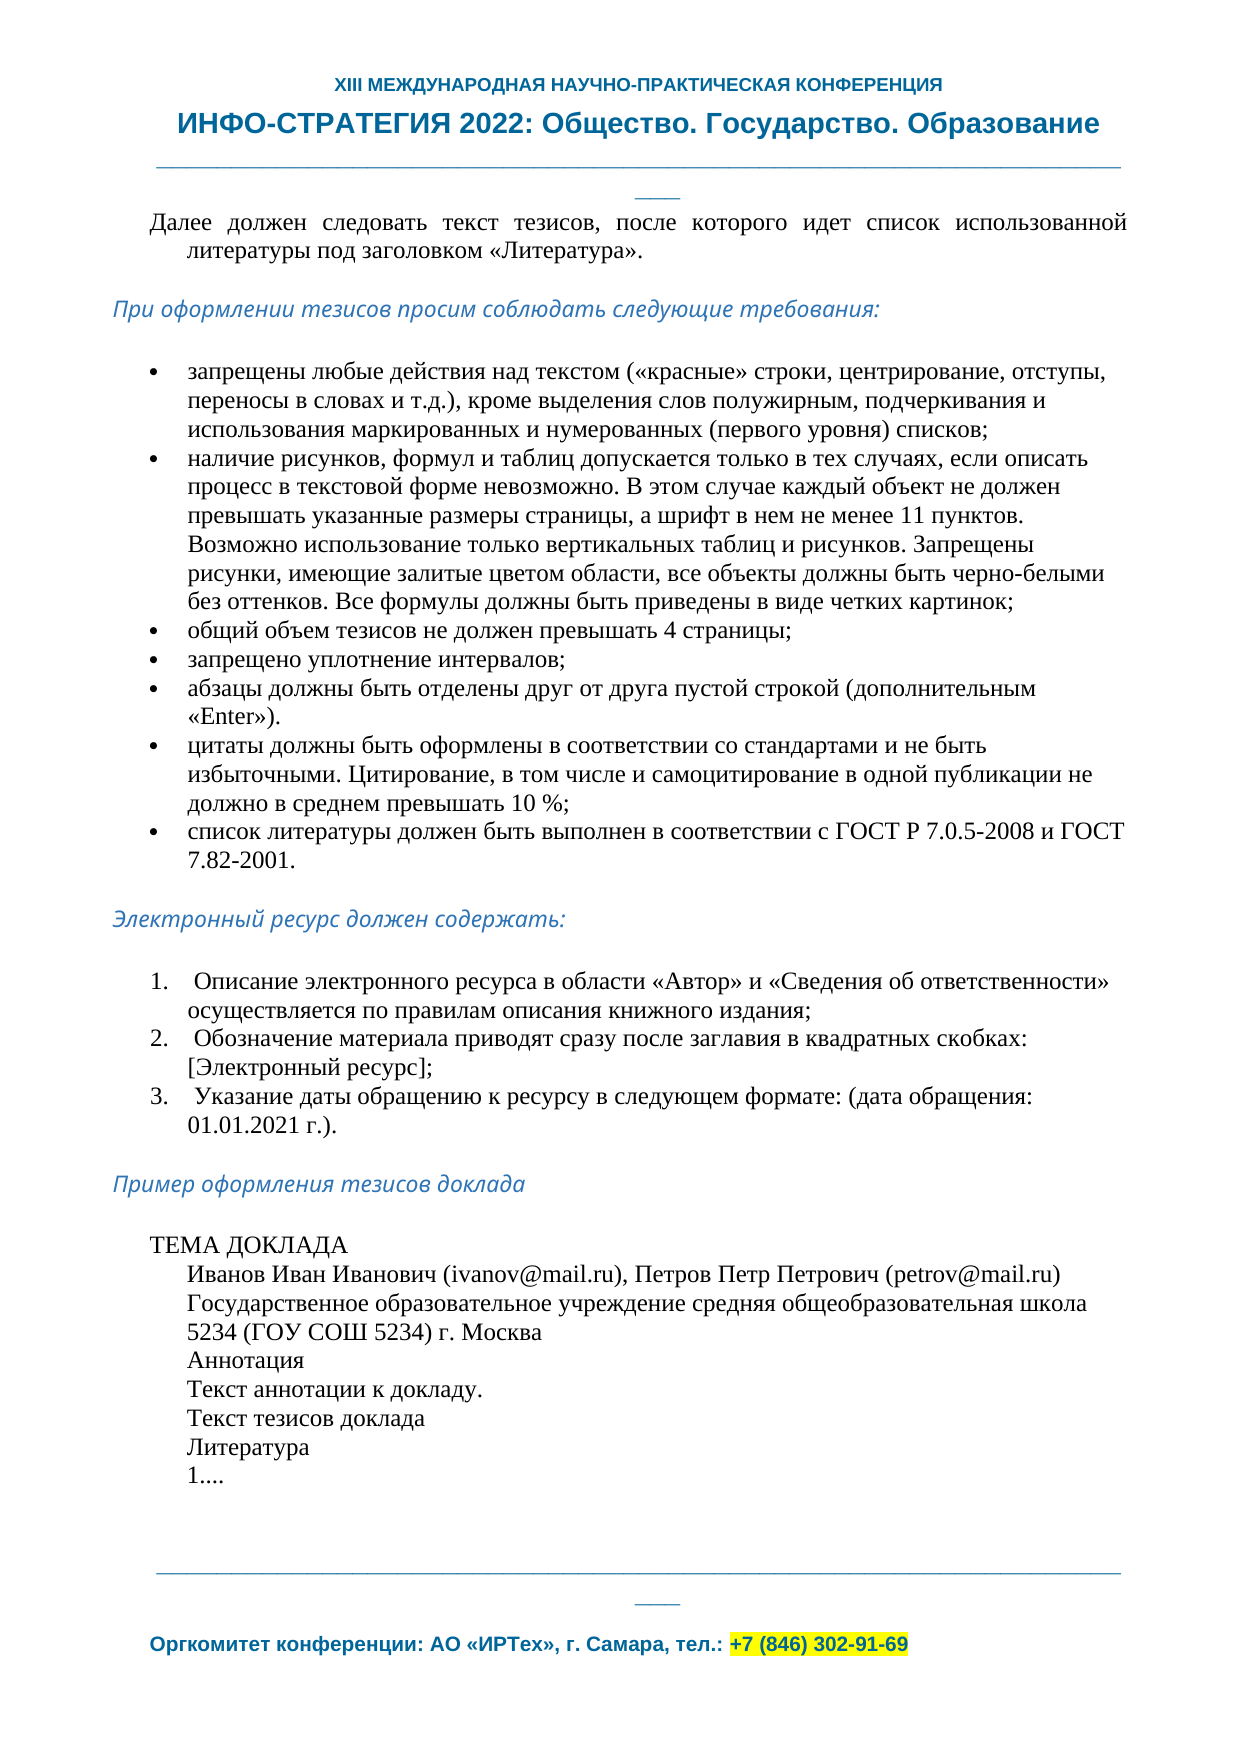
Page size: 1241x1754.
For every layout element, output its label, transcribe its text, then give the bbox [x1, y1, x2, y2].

subtitle Электронный ресурс должен содержать: [112, 903, 1128, 934]
list Указание даты обращению к ресурсу в следующем формате: (дата обращения: 01.01.2021 г.). [150, 1081, 1128, 1138]
list абзацы должны быть отделены друг от друга пустой строкой (дополнительным «Enter»). [150, 673, 1128, 730]
subtitle При оформлении тезисов просим соблюдать следующие требования: [112, 293, 1128, 325]
list Описание электронного ресурса в области «Автор» и «Сведения об ответственности» осуществляется по правилам описания книжного издания; [150, 966, 1128, 1023]
list наличие рисунков, формул и таблиц допускается только в тех случаях, если описать процесс в текстовой форме невозможно. В этом случае каждый объект не должен превышать указанные размеры страницы, а шрифт в нем не менее 11 пунктов. Возможно использование только вертикальных таблиц и рисунков. Запрещены рисунки, имеющие залитые цветом области, все объекты должны быть черно-белыми без оттенков. Все формулы должны быть приведены в виде четких картинок; [150, 443, 1128, 615]
list запрещены любые действия над текстом («красные» строки, центрирование, отступы, переносы в словах и т.д.), кроме выделения слов полужирным, подчеркивания и использования маркированных и нумерованных (первого уровня) списков; [150, 356, 1128, 443]
list Обозначение материала приводят сразу после заглавия в квадратных скобках: [Электронный ресурс]; [150, 1023, 1128, 1081]
list запрещено уплотнение интервалов; [150, 644, 1128, 673]
text Далее должен следовать текст тезисов, после которого идет список использованной литературы под заголовком «Литература». [149, 207, 1128, 264]
text ТЕМА ДОКЛАДА Иванов Иван Иванович (ivanov@mail.ru), Петров Петр Петрович (petrov@mail.ru) Государственное образовательное учреждение средняя общеобразовательная школа 5234 (ГОУ СОШ 5234) г. Москва Аннотация Текст аннотации к докладу. Текст тезисов доклада Литература 1.... [149, 1231, 1128, 1489]
list общий объем тезисов не должен превышать 4 страницы; [150, 615, 1128, 644]
subtitle Пример оформления тезисов доклада [112, 1168, 1128, 1199]
list список литературы должен быть выполнен в соответствии с ГОСТ Р 7.0.5-2008 и ГОСТ 7.82-2001. [150, 816, 1128, 874]
list цитаты должны быть оформлены в соответствии со стандартами и не быть избыточными. Цитирование, в том числе и самоцитирование в одной публикации не должно в среднем превышать 10 %; [150, 730, 1128, 816]
